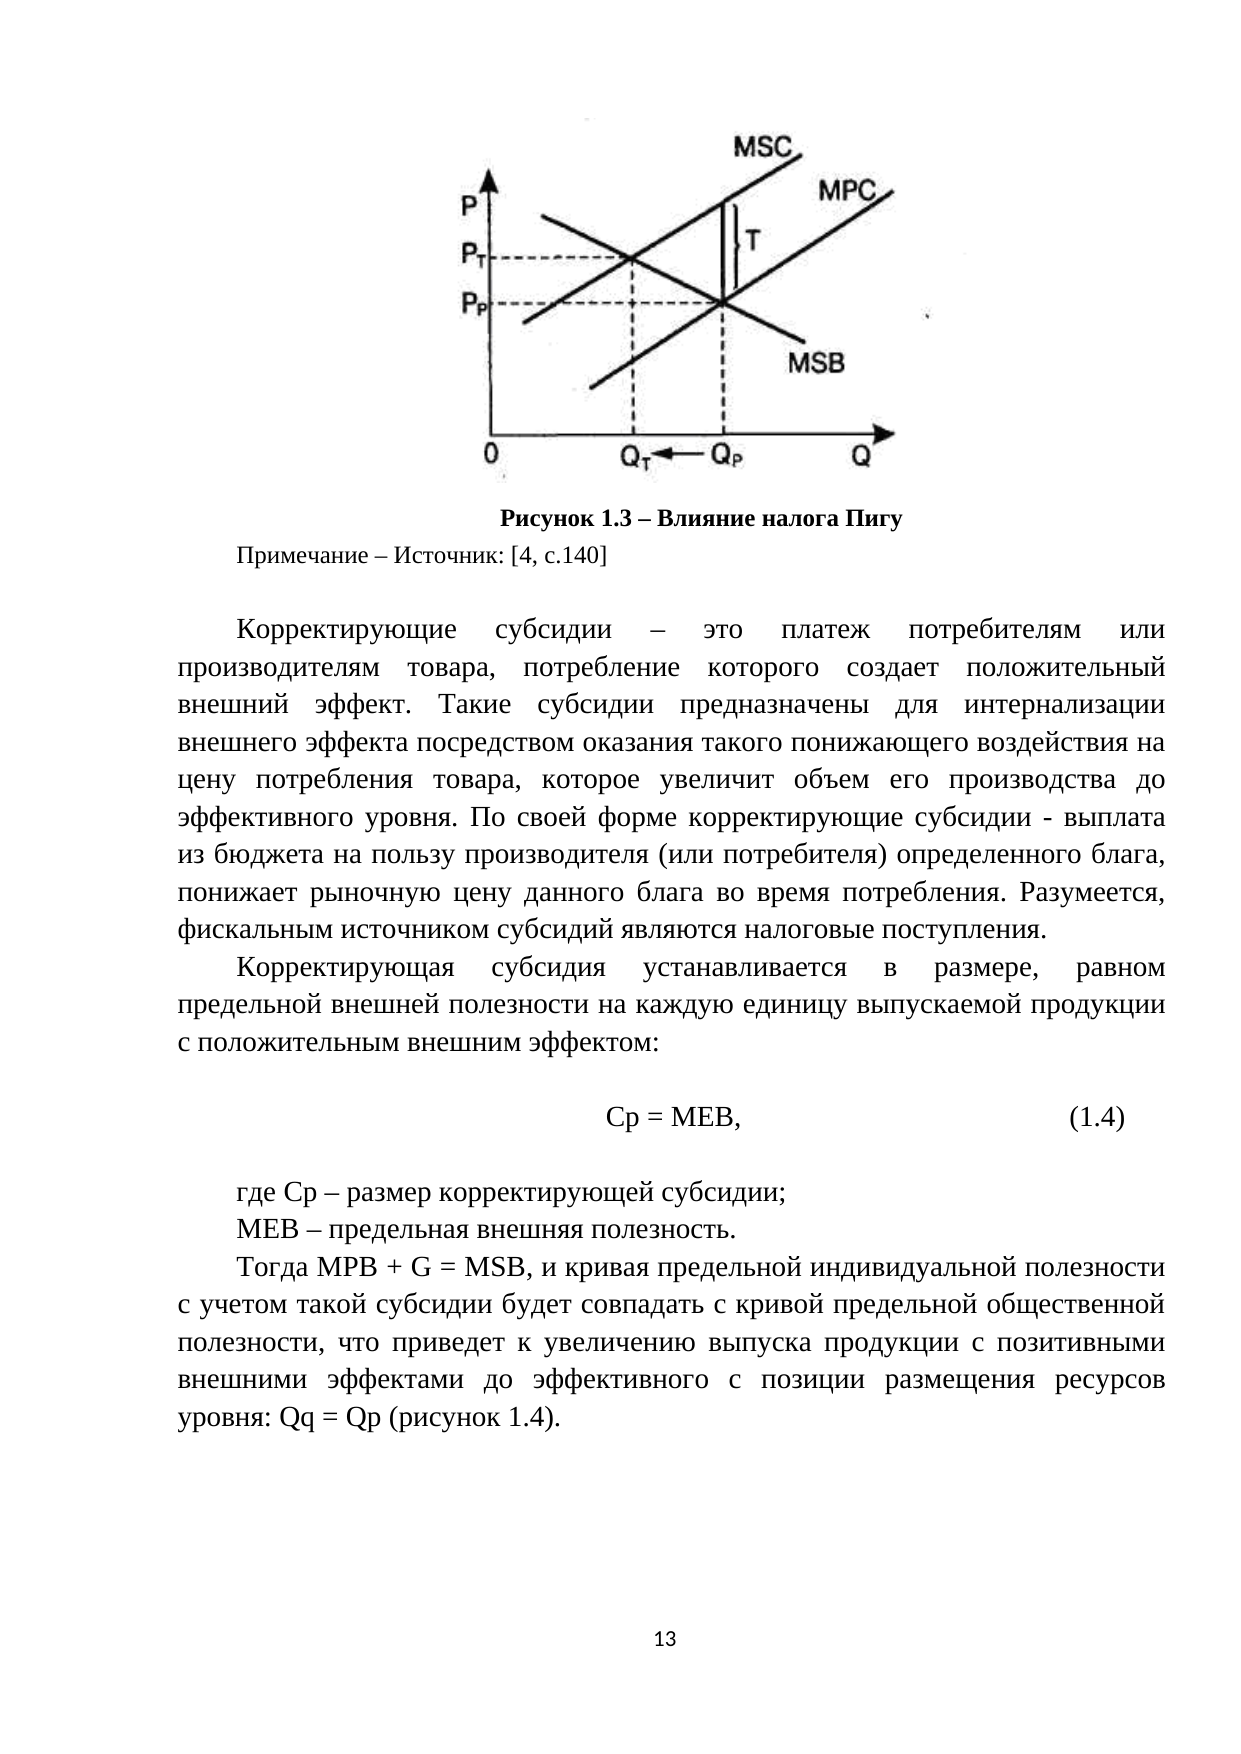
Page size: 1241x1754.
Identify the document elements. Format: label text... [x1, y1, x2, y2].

text Корректирующая субсидия устанавливается в размере, равном предельной внешней полезности на каждую единицу выпускаемой продукции с положительным внешним эффектом: [177, 946, 1166, 1059]
text Ср = МЕВ, (1.4) [177, 1096, 1166, 1134]
text Примечание – Источник: [4, с.140] [177, 534, 1166, 571]
picture [408, 118, 976, 483]
text МЕВ – предельная внешняя полезность. [177, 1209, 1166, 1246]
text Корректирующие субсидии – это платеж потребителям или производителям товара, потребление которого создает положительный внешний эффект. Такие субсидии предназначены для интернализации внешнего эффекта посредством оказания такого понижающего воздействия на цену потребления товара, которое увеличит объем его производства до эффективного уровня. По своей форме корректирующие субсидии - выплата из бюджета на пользу производителя (или потребителя) определенного блага, понижает рыночную цену данного блага во время потребления. Разумеется, фискальным источником субсидий являются налоговые поступления. [177, 609, 1166, 946]
text Тогда МРВ + G = MSB, и кривая предельной индивидуальной полезности с учетом такой субсидии будет совпадать с кривой предельной общественной полезности, что приведет к увеличению выпуска продукции с позитивными внешними эффектами до эффективного с позиции размещения ресурсов уровня: Qq = Qp (рисунок 1.4). [177, 1246, 1166, 1434]
text где Ср – размер корректирующей субсидии; [177, 1171, 1166, 1209]
text Рисунок 1.3 – Влияние налога Пигу [177, 496, 1166, 534]
